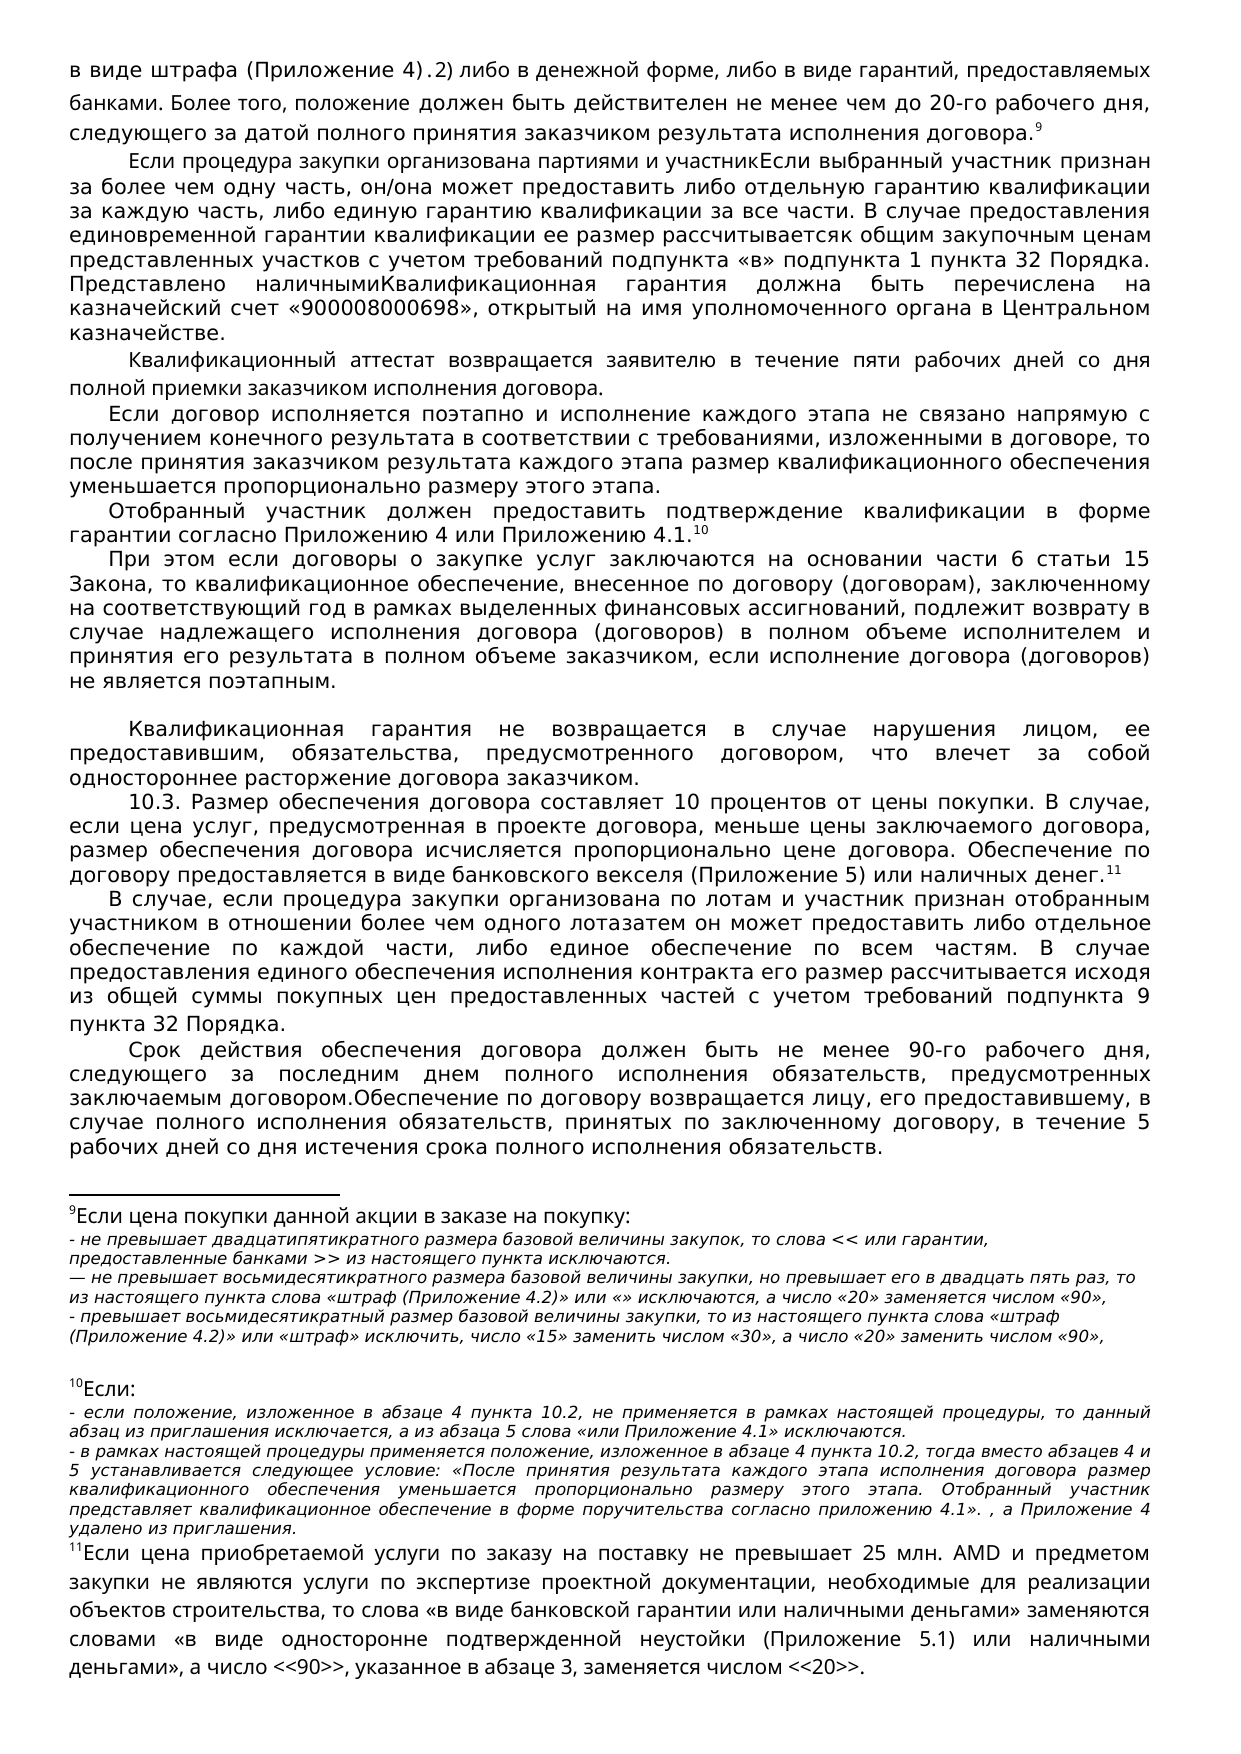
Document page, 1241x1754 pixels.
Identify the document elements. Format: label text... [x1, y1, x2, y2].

text Если процедура закупки организована партиями и участникЕсли выбранный участник признан за более чем одну часть, он/она может предоставить либо отдельную гарантию квалификации за каждую часть, либо единую гарантию квалификации за все части. В случае предоставления единовременной гарантии квалификации ее размер рассчитываетсяк общим закупочным ценам представленных участков с учетом требований подпункта «в» подпункта 1 пункта 32 Порядка. Представлено наличнымиКвалификационная гарантия должна быть перечислена на казначейский счет «900008000698», открытый на имя уполномоченного органа в Центральном казначействе. [69, 146, 1152, 345]
text Срок действия обеспечения договора должен быть не менее 90-го рабочего дня, следующего за последним днем ​​полного исполнения обязательств, предусмотренных заключаемым договором.Обеспечение по договору возвращается лицу, его предоставившему, в случае полного исполнения обязательств, принятых по заключенному договору, в течение 5 рабочих дней со дня истечения срока полного исполнения обязательств. [69, 1038, 1152, 1159]
text При этом если договоры о закупке услуг заключаются на основании части 6 статьи 15 Закона, то квалификационное обеспечение, внесенное по договору (договорам), заключенному на соответствующий год в рамках выделенных финансовых ассигнований, подлежит возврату в случае надлежащего исполнения договора (договоров) в полном объеме исполнителем и принятия его результата в полном объеме заказчиком, если исполнение договора (договоров) не является поэтапным. [69, 547, 1152, 693]
text В случае, если процедура закупки организована по лотам и участник признан отобранным участником в отношении более чем одного лотазатем он может предоставить либо отдельное обеспечение по каждой части, либо единое обеспечение по всем частям. В случае предоставления единого обеспечения исполнения контракта его размер рассчитывается исходя из общей суммы покупных цен предоставленных частей с учетом требований подпункта 9 пункта 32 Порядка. [69, 887, 1152, 1038]
text Квалификационная гарантия не возвращается в случае нарушения лицом, ее предоставившим, обязательства, предусмотренного договором, что влечет за собой одностороннее расторжение договора заказчиком. [69, 717, 1152, 790]
text Отобранный участник должен предоставить подтверждение квалификации в форме гарантии согласно Приложению 4 или Приложению 4.1. [69, 499, 1152, 547]
text 10.3. Размер обеспечения договора составляет 10 процентов от цены покупки. В случае, если цена услуг, предусмотренная в проекте договора, меньше цены заключаемого договора, размер обеспечения договора исчисляется пропорционально цене договора. Обеспечение по договору предоставляется в виде банковского векселя (Приложение 5) или наличных денег. [69, 790, 1152, 887]
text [69, 56, 1152, 146]
text Если договор исполняется поэтапно и исполнение каждого этапа не связано напрямую с получением конечного результата в соответствии с требованиями, изложенными в договоре, то после принятия заказчиком результата каждого этапа размер квалификационного обеспечения уменьшается пропорционально размеру этого этапа. [69, 402, 1152, 499]
text Квалификационный аттестат возвращается заявителю в течение пяти рабочих дней со дня полной приемки заказчиком исполнения договора. [69, 345, 1152, 402]
